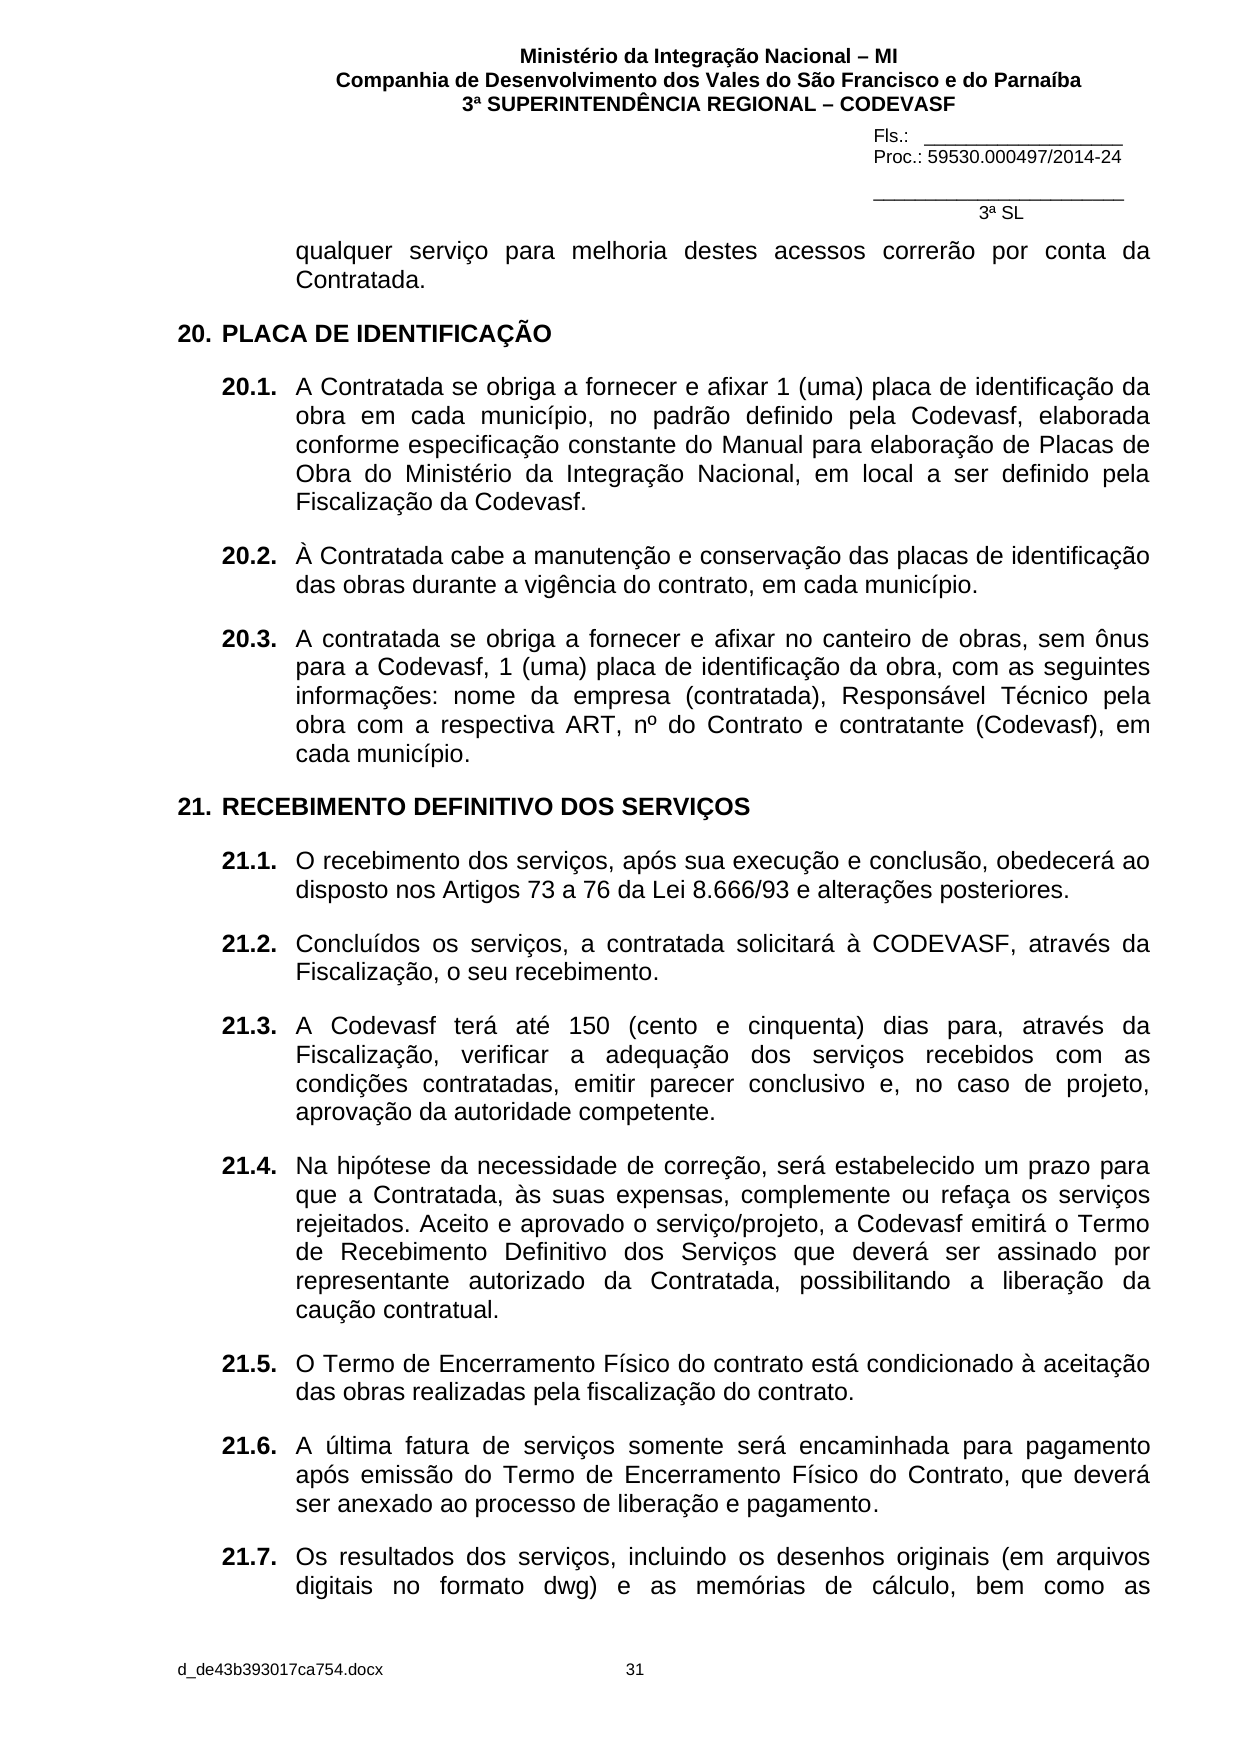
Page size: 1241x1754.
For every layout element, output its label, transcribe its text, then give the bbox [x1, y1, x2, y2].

text O Termo de Encerramento Físico do contrato está condicionado à aceitação das obras realizadas pela fiscalização do contrato. [222, 1348, 1152, 1406]
text A Contratada se obriga a fornecer e afixar 1 (uma) placa de identificação da obra em cada município, no padrão definido pela Codevasf, elaborada conforme especificação constante do Manual para elaboração de Placas de Obra do Ministério da Integração Nacional, em local a ser definido pela Fiscalização da Codevasf. [222, 372, 1152, 516]
text Na hipótese da necessidade de correção, será estabelecido um prazo para que a Contratada, às suas expensas, complemente ou refaça os serviços rejeitados. Aceito e aprovado o serviço/projeto, a Codevasf emitirá o Termo de Recebimento Definitivo dos Serviços que deverá ser assinado por representante autorizado da Contratada, possibilitando a liberação da caução contratual. [222, 1151, 1152, 1323]
text À Contratada cabe a manutenção e conservação das placas de identificação das obras durante a vigência do contrato, em cada município. [222, 541, 1152, 598]
text RECEBIMENTO DEFINITIVO DOS SERVIÇOS [177, 792, 1152, 821]
text O recebimento dos serviços, após sua execução e conclusão, obedecerá ao disposto nos Artigos 73 a 76 da Lei 8.666/93 e alterações posteriores. [222, 846, 1152, 903]
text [222, 1542, 1152, 1600]
text A última fatura de serviços somente será encaminhada para pagamento após emissão do Termo de Encerramento Físico do Contrato, que deverá ser anexado ao processo de liberação e pagamento. [222, 1431, 1152, 1517]
text PLACA DE IDENTIFICAÇÃO [177, 318, 1152, 347]
text Concluídos os serviços, a contratada solicitará à CODEVASF, através da Fiscalização, o seu recebimento. [222, 928, 1152, 986]
text A contratada se obriga a fornecer e afixar no canteiro de obras, sem ônus para a Codevasf, 1 (uma) placa de identificação da obra, com as seguintes informações: nome da empresa (contratada), Responsável Técnico pela obra com a respectiva ART, nº do Contrato e contratante (Codevasf), em cada município. [222, 623, 1152, 767]
text A Codevasf terá até 150 (cento e cinquenta) dias para, através da Fiscalização, verificar a adequação dos serviços recebidos com as condições contratadas, emitir parecer conclusivo e, no caso de projeto, aprovação da autoridade competente. [222, 1011, 1152, 1126]
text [222, 236, 1152, 293]
